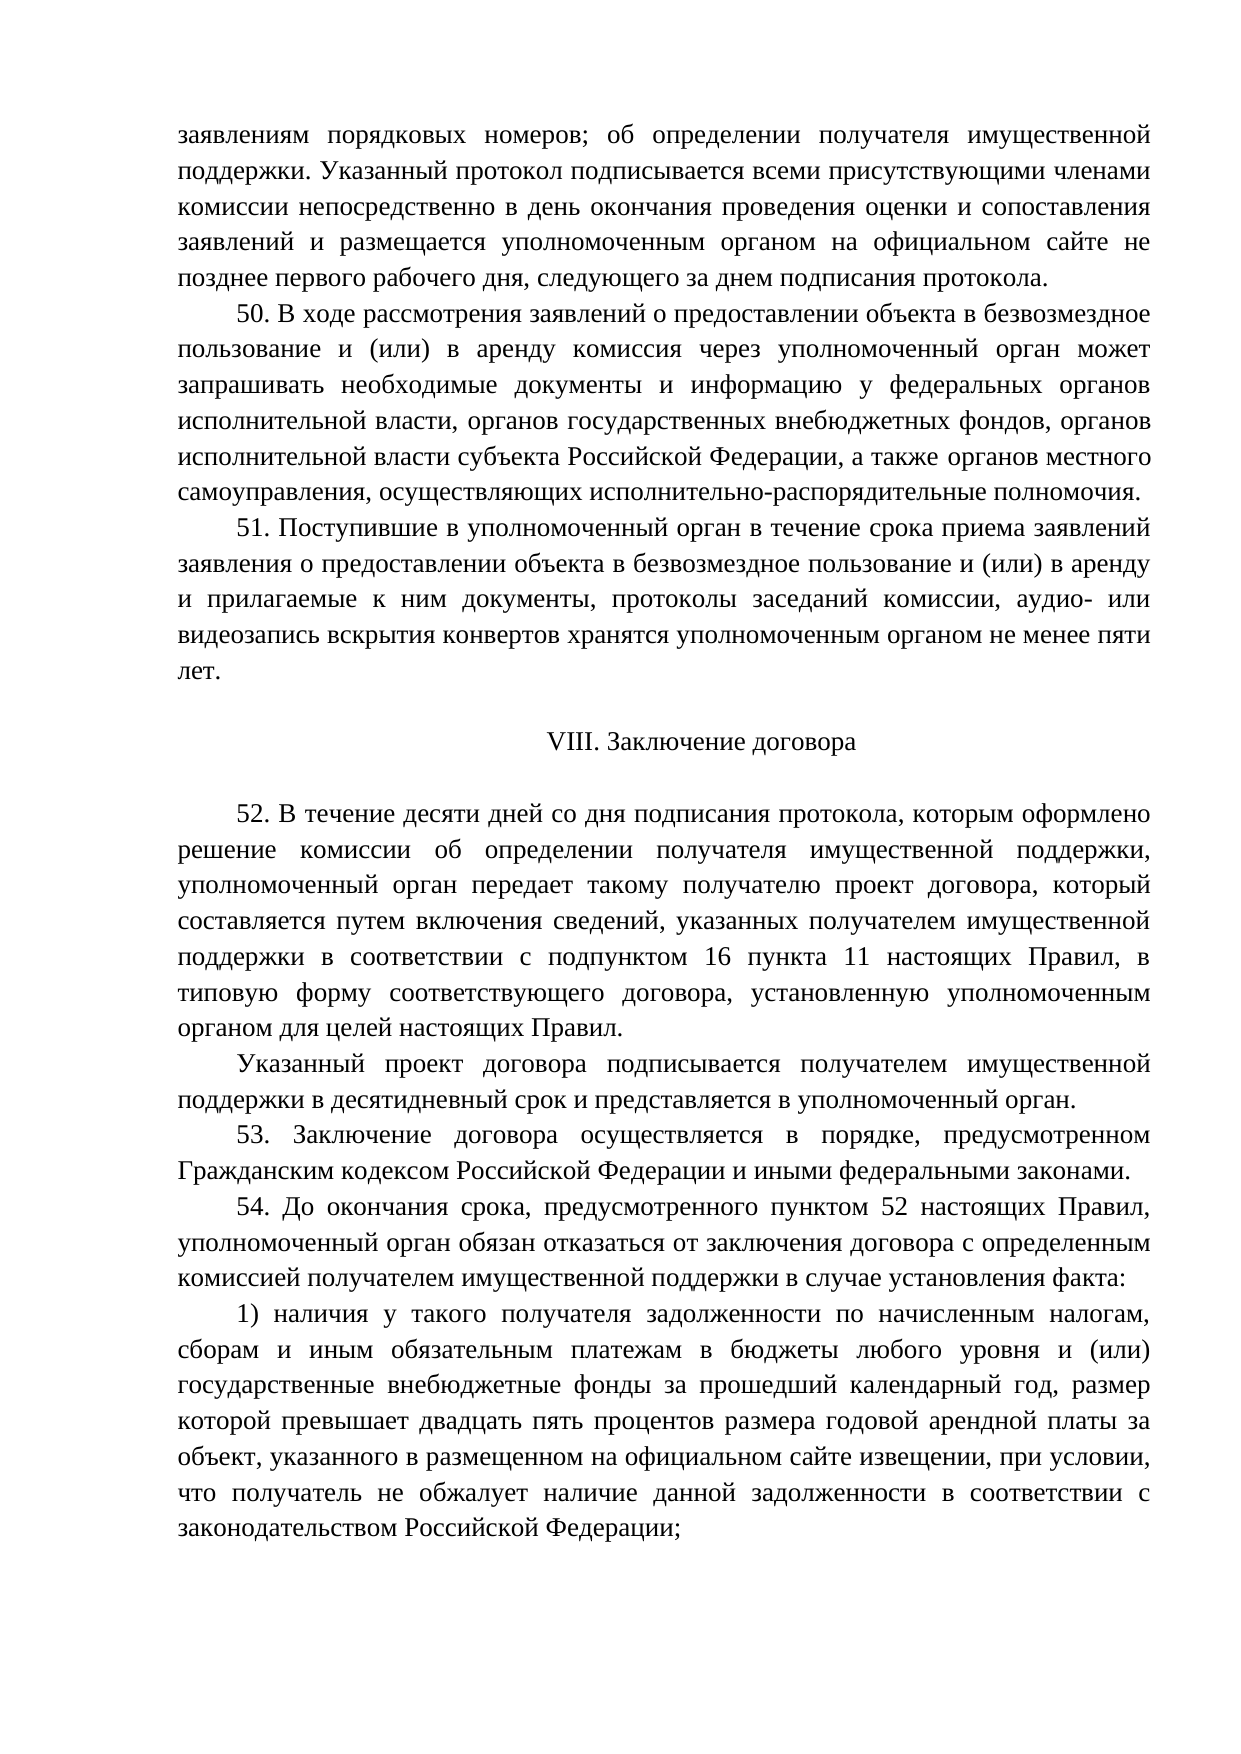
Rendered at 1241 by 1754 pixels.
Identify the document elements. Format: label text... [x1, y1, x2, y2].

text VIII. Заключение договора [177, 726, 1152, 757]
text Указанный проект договора подписывается получателем имущественной поддержки в десятидневный срок и представляется в уполномоченный орган. [177, 1047, 1152, 1114]
text 51. Поступившие в уполномоченный орган в течение срока приема заявлений заявления о предоставлении объекта в безвозмездное пользование и (или) в аренду и прилагаемые к ним документы, протоколы заседаний комиссии, аудио- или видеозапись вскрытия конвертов хранятся уполномоченным органом не менее пяти лет. [177, 511, 1152, 685]
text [177, 118, 1152, 292]
text 54. До окончания срока, предусмотренного пунктом 52 настоящих Правил, уполномоченный орган обязан отказаться от заключения договора с определенным комиссией получателем имущественной поддержки в случае установления факта: [177, 1190, 1152, 1293]
text 52. В течение десяти дней со дня подписания протокола, которым оформлено решение комиссии об определении получателя имущественной поддержки, уполномоченный орган передает такому получателю проект договора, который составляется путем включения сведений, указанных получателем имущественной поддержки в соответствии с подпунктом 16 пункта 11 настоящих Правил, в типовую форму соответствующего договора, установленную уполномоченным органом для целей настоящих Правил. [177, 797, 1152, 1042]
text 1) наличия у такого получателя задолженности по начисленным налогам, сборам и иным обязательным платежам в бюджеты любого уровня и (или) государственные внебюджетные фонды за прошедший календарный год, размер которой превышает двадцать пять процентов размера годовой арендной платы за объект, указанного в размещенном на официальном сайте извещении, при условии, что получатель не обжалует наличие данной задолженности в соответствии с законодательством Российской Федерации; [177, 1297, 1152, 1543]
text 53. Заключение договора осуществляется в порядке, предусмотренном Гражданским кодексом Российской Федерации и иными федеральными законами. [177, 1118, 1152, 1185]
text 50. В ходе рассмотрения заявлений о предоставлении объекта в безвозмездное пользование и (или) в аренду комиссия через уполномоченный орган может запрашивать необходимые документы и информацию у федеральных органов исполнительной власти, органов государственных внебюджетных фондов, органов исполнительной власти субъекта Российской Федерации, а также органов местного самоуправления, осуществляющих исполнительно-распорядительные полномочия. [177, 297, 1152, 507]
